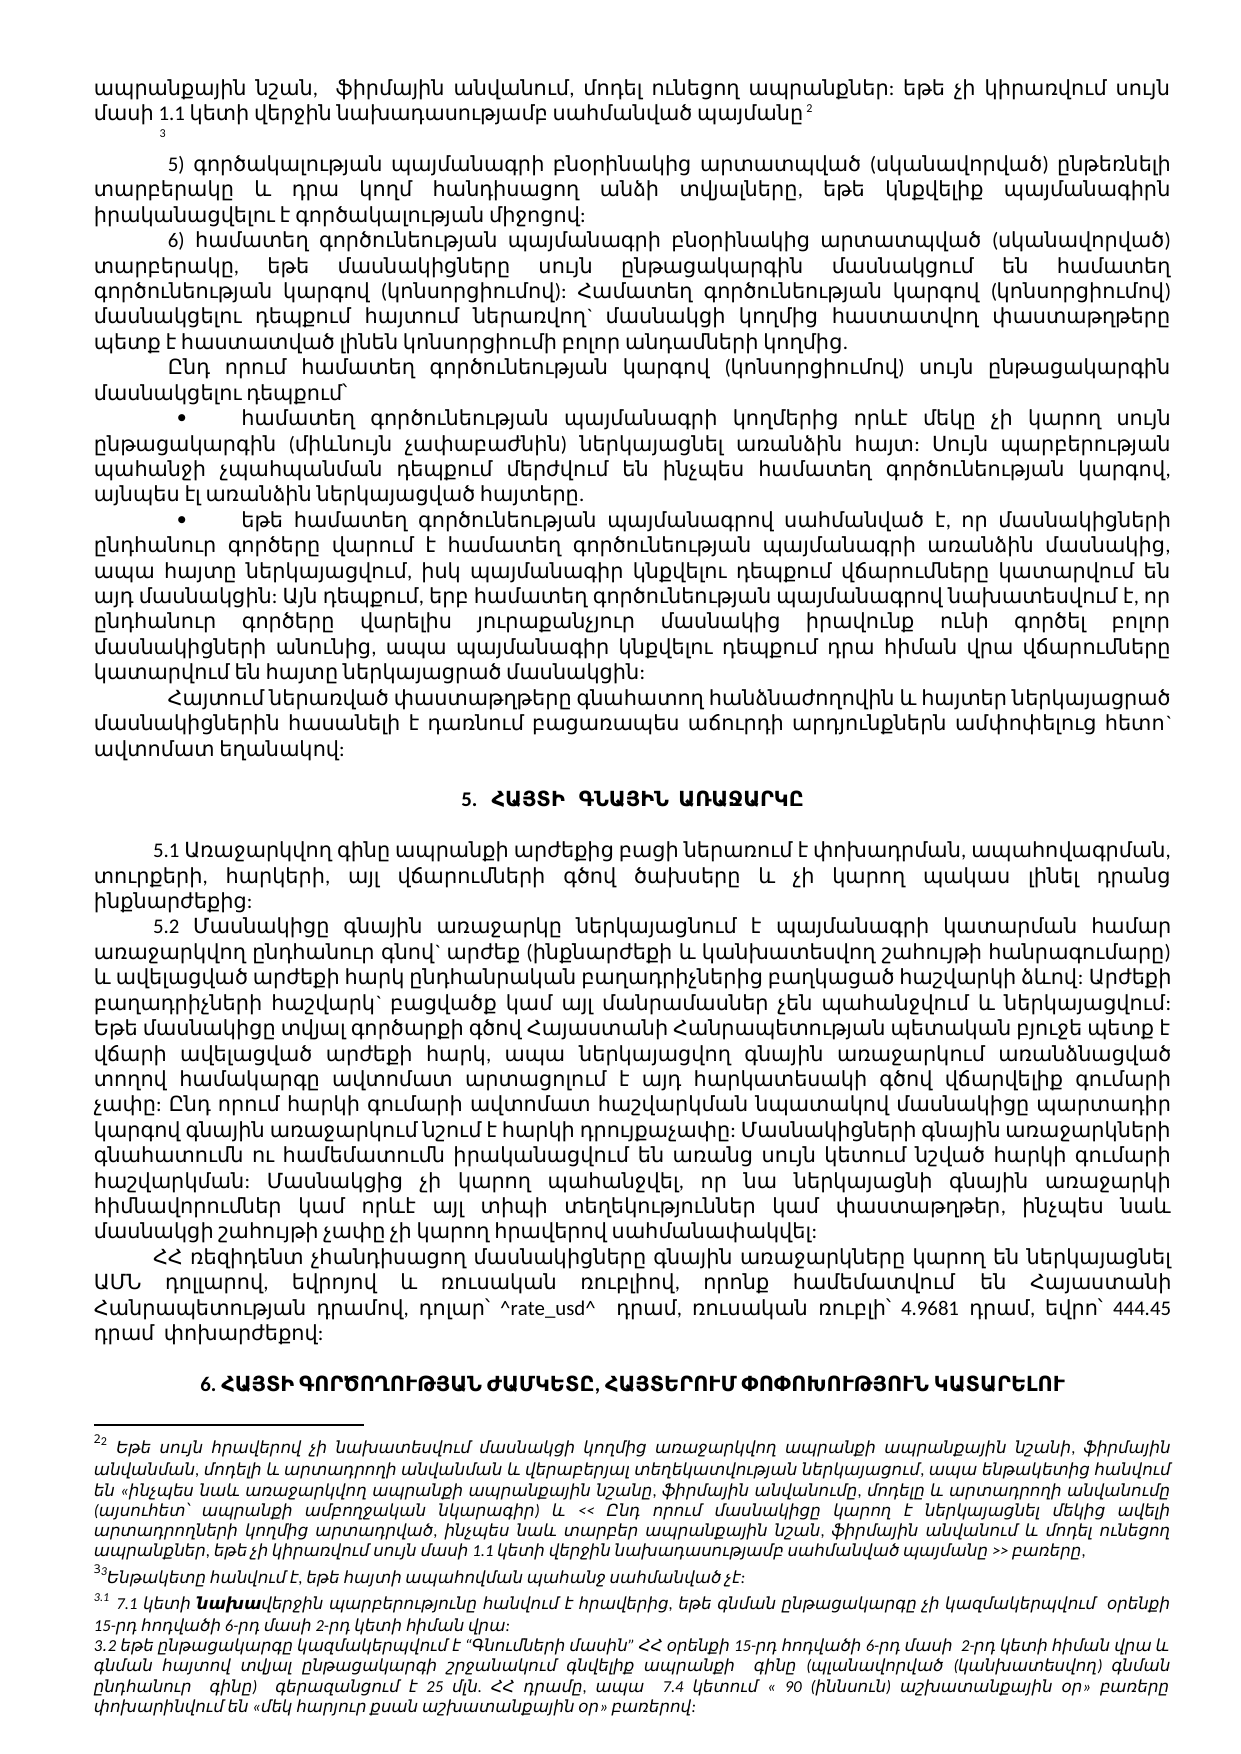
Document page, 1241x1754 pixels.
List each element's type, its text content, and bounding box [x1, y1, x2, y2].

text ՀՀ ռեզիդենտ չհանդիսացող մասնակիցները գնային առաջարկները կարող են ներկայացնել ԱՄՆ դոլլարով, եվրոյով և ռուսական ռուբլիով, որոնք համեմատվում են Հայաստանի Հանրապետության դրամով, դոլար՝ ^rate_usd^ դրամ, ռուսական ռուբլի՝ 4.9681 դրամ, եվրո՝ 444.45 դրամ փոխարժեքով: [94, 1244, 1171, 1346]
list եթե համատեղ գործունեության պայմանագրով սահմանված է, որ մասնակիցների ընդհանուր գործերը վարում է համատեղ գործունեության պայմանագրի առանձին մասնակից, ապա հայտը ներկայացվում, իսկ պայմանագիր կնքվելու դեպքում վճարումները կատարվում են այդ մասնակցին: Այն դեպքում, երբ համատեղ գործունեության պայմանագրով նախատեսվում է, որ ընդհանուր գործերը վարելիս յուրաքանչյուր մասնակից իրավունք ունի գործել բոլոր մասնակիցների անունից, ապա պայմանագիր կնքվելու դեպքում դրա հիման վրա վճարումները կատարվում են հայտը ներկայացրած մասնակցին: [94, 507, 1171, 685]
text 5.1 Առաջարկվող գինը ապրանքի արժեքից բացի ներառում է փոխադրման, ապահովագրման, տուրքերի, հարկերի, այլ վճարումների գծով ծախսերը և չի կարող պակաս լինել դրանց ինքնարժեքից: [94, 837, 1171, 914]
text Հայտում ներառված փաստաթղթերը գնահատող հանձնաժողովին և հայտեր ներկայացրած մասնակիցներին հասանելի է դառնում բացառապես աճուրդի արդյունքներն ամփոփելուց հետո` ավտոմատ եղանակով: [94, 685, 1171, 761]
text 3 [94, 126, 1171, 151]
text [94, 75, 1171, 126]
text 5.2 Մասնակիցը գնային առաջարկը ներկայացնում է պայմանագրի կատարման համար առաջարկվող ընդհանուր գնով` արժեք (ինքնարժեքի և կանխատեսվող շահույթի հանրագումարը) և ավելացված արժեքի հարկ ընդհանրական բաղադրիչներից բաղկացած հաշվարկի ձևով: Արժեքի բաղադրիչների հաշվարկ` բացվածք կամ այլ մանրամասներ չեն պահանջվում և ներկայացվում: Եթե մասնակիցը տվյալ գործարքի գծով Հայաստանի Հանրապետության պետական բյուջե պետք է վճարի ավելացված արժեքի հարկ, ապա ներկայացվող գնային առաջարկում առանձնացված տողով համակարգը ավտոմատ արտացոլում է այդ հարկատեսակի գծով վճարվելիք գումարի չափը: Ընդ որում հարկի գումարի ավտոմատ հաշվարկման նպատակով մասնակիցը պարտադիր կարգով գնային առաջարկում նշում է հարկի դրույքաչափը: Մասնակիցների գնային առաջարկների գնահատումն ու համեմատումն իրականացվում են առանց սույն կետում նշված հարկի գումարի հաշվարկման: Մասնակցից չի կարող պահանջվել, որ նա ներկայացնի գնային առաջարկի հիմնավորումներ կամ որևէ այլ տիպի տեղեկություններ կամ փաստաթղթեր, ինչպես նաև մասնակցի շահույթի չափը չի կարող հրավերով սահմանափակվել: [94, 914, 1171, 1244]
list համատեղ գործունեության պայմանագրի կողմերից որևէ մեկը չի կարող սույն ընթացակարգին (միևնույն չափաբաժնին) ներկայացնել առանձին հայտ: Սույն պարբերության պահանջի չպահպանման դեպքում մերժվում են ինչպես համատեղ գործունեության կարգով, այնպես էլ առանձին ներկայացված հայտերը. [94, 405, 1171, 507]
text 6. ՀԱՅՏԻ ԳՈՐԾՈՂՈՒԹՅԱՆ ԺԱՄԿԵՏԸ, ՀԱՅՏԵՐՈՒՄ ՓՈՓՈԽՈՒԹՅՈՒՆ ԿԱՏԱՐԵԼՈՒ [94, 1371, 1171, 1397]
text 5) գործակալության պայմանագրի բնօրինակից արտատպված (սկանավորված) ընթեռնելի տարբերակը և դրա կողմ հանդիսացող անձի տվյալները, եթե կնքվելիք պայմանագիրն իրականացվելու է գործակալության միջոցով: [94, 151, 1171, 227]
text Ընդ որում համատեղ գործունեության կարգով (կոնսորցիումով) սույն ընթացակարգին մասնակցելու դեպքում՝ [94, 354, 1171, 405]
text 6) համատեղ գործունեության պայմանագրի բնօրինակից արտատպված (սկանավորված) տարբերակը, եթե մասնակիցները սույն ընթացակարգին մասնակցում են համատեղ գործունեության կարգով (կոնսորցիումով): Համատեղ գործունեության կարգով (կոնսորցիումով) մասնակցելու դեպքում հայտում ներառվող` մասնակցի կողմից հաստատվող փաստաթղթերը պետք է հաստատված լինեն կոնսորցիումի բոլոր անդամների կողմից. [94, 227, 1171, 354]
text 5. ՀԱՅՏԻ ԳՆԱՅԻՆ ԱՌԱՋԱՐԿԸ [94, 787, 1171, 812]
